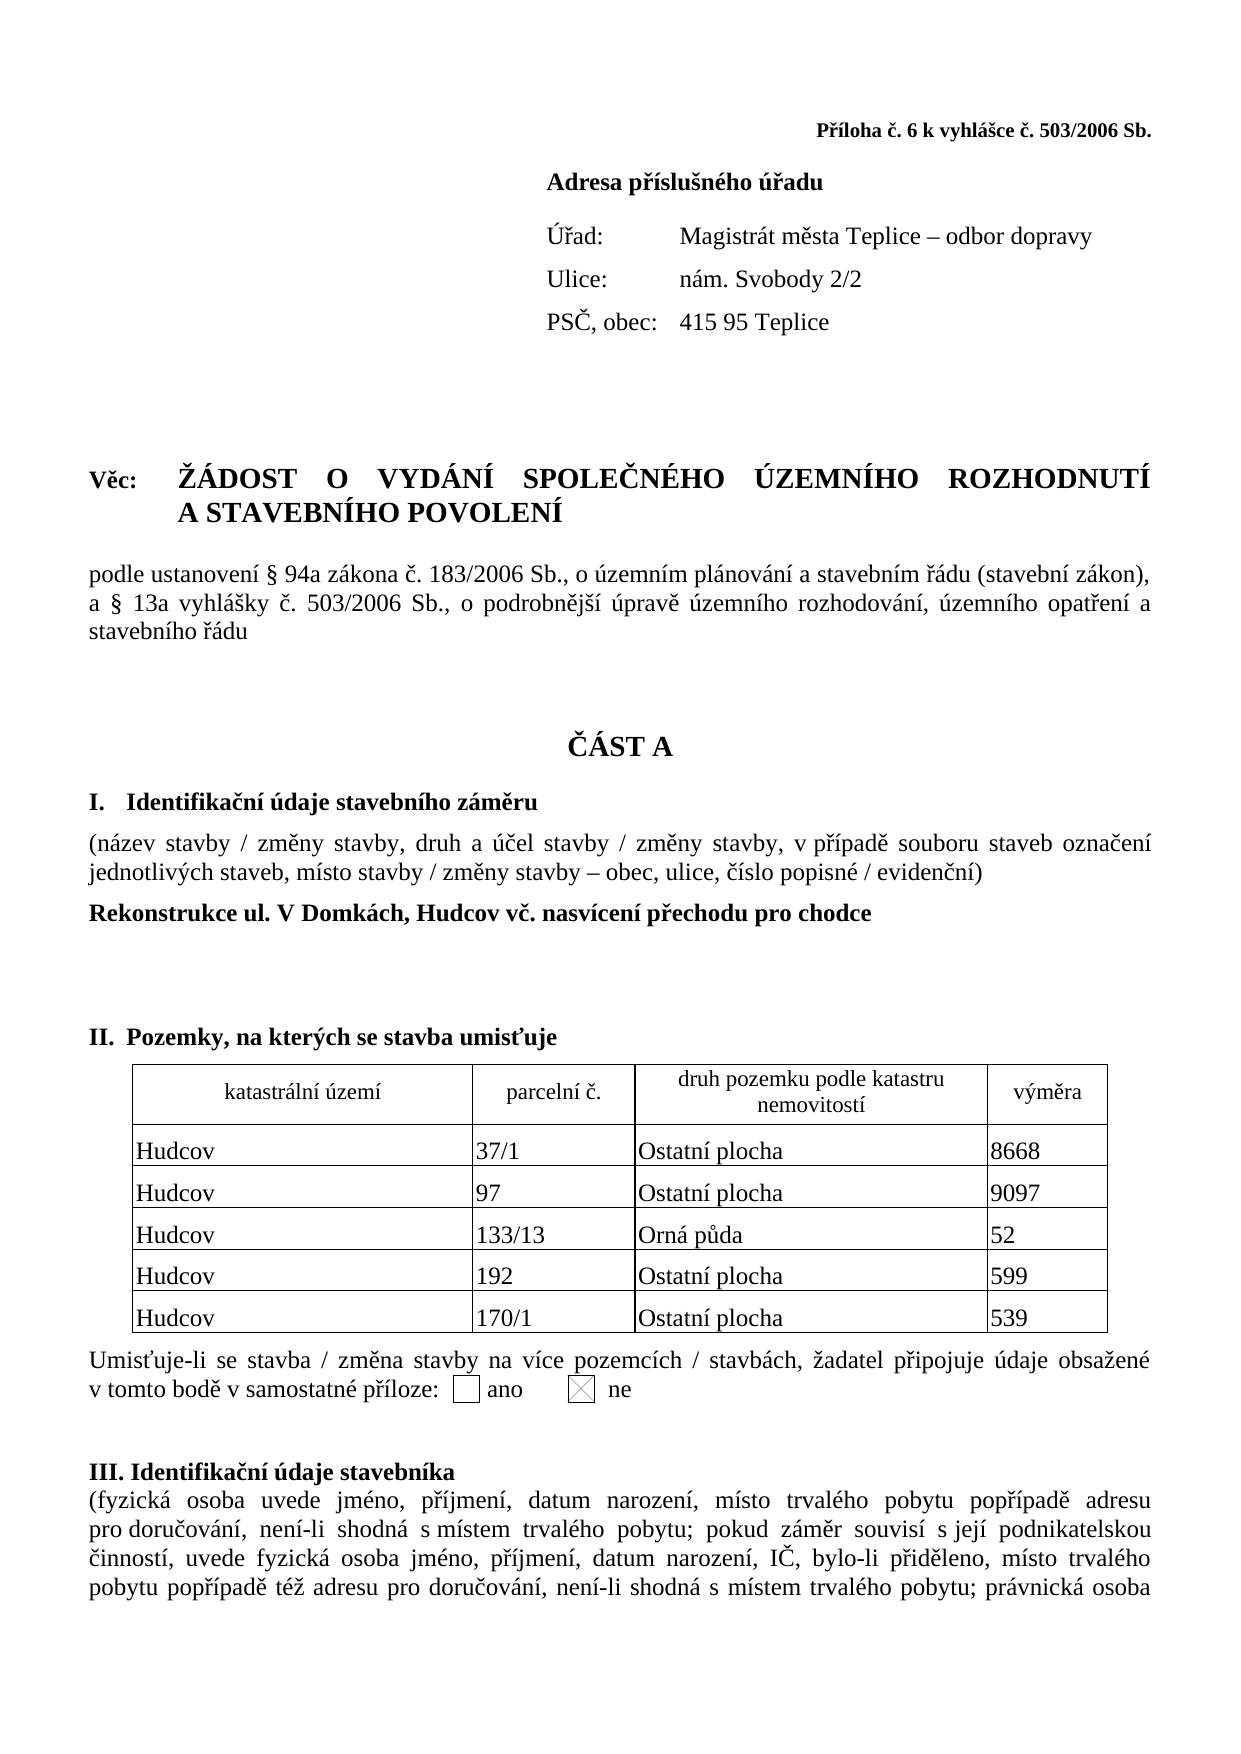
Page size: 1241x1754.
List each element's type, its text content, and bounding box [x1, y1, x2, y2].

table_header druh pozemku podle katastru nemovitostí [636, 1065, 987, 1123]
text podle ustanovení § 94a zákona č. 183/2006 Sb., o územním plánování a stavebním řádu (stavební zákon), a § 13a vyhlášky č. 503/2006 Sb., o podrobnější úpravě územního rozhodování, územního opatření a stavebního řádu [89, 559, 1152, 645]
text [89, 1485, 1152, 1600]
text (název stavby / změny stavby, druh a účel stavby / změny stavby, v případě souboru staveb označení jednotlivých staveb, místo stavby / změny stavby – obec, ulice, číslo popisné / evidenční) [89, 828, 1152, 886]
table_cell Ostatní plocha [636, 1291, 987, 1332]
table_header parcelní č. [473, 1065, 634, 1123]
table_cell 97 [473, 1166, 634, 1207]
text Rekonstrukce ul. V Domkách, Hudcov vč. nasvícení přechodu pro chodce [89, 898, 1152, 927]
table_cell 133/13 [473, 1208, 634, 1248]
table_cell Orná půda [636, 1208, 987, 1248]
table_cell Hudcov [133, 1125, 472, 1165]
list Pozemky, na kterých se stavba umisťuje [89, 1022, 1152, 1051]
table_cell 192 [473, 1250, 634, 1290]
table_cell Hudcov [133, 1166, 472, 1207]
subtitle Adresa příslušného úřadu [89, 167, 1152, 196]
text Ulice: nám. Svobody 2/2 [89, 264, 1152, 293]
table_cell 170/1 [473, 1291, 634, 1332]
subtitle Věc: žádost o vydání společného územního rozhodnutí a stavebního povolení [89, 462, 1152, 529]
table_cell Hudcov [133, 1291, 472, 1332]
text III. Identifikační údaje stavebníka [89, 1457, 1152, 1485]
table_cell Ostatní plocha [636, 1125, 987, 1165]
table_cell 8668 [988, 1125, 1107, 1165]
table_cell Hudcov [133, 1208, 472, 1248]
table_header výměra [988, 1065, 1107, 1123]
table_cell 9097 [988, 1166, 1107, 1207]
text Úřad: Magistrát města Teplice – odbor dopravy [89, 221, 1152, 250]
table_cell Ostatní plocha [636, 1250, 987, 1290]
text Umisťuje-li se stavba / změna stavby na více pozemcích / stavbách, žadatel připojuje údaje obsažené v tomto bodě v samostatné příloze: ano ne [89, 1345, 1152, 1403]
table_cell 52 [988, 1208, 1107, 1248]
text PSČ, obec: 415 95 Teplice [89, 307, 1152, 336]
table_cell Ostatní plocha [636, 1166, 987, 1207]
table_header katastrální území [133, 1065, 472, 1123]
table_cell 37/1 [473, 1125, 634, 1165]
table_cell 539 [988, 1291, 1107, 1332]
list Identifikační údaje stavebního záměru [89, 787, 1152, 816]
table_cell 599 [988, 1250, 1107, 1290]
text ČÁST A [89, 729, 1152, 762]
table_cell Hudcov [133, 1250, 472, 1290]
text Příloha č. 6 k vyhlášce č. 503/2006 Sb. [89, 118, 1152, 142]
